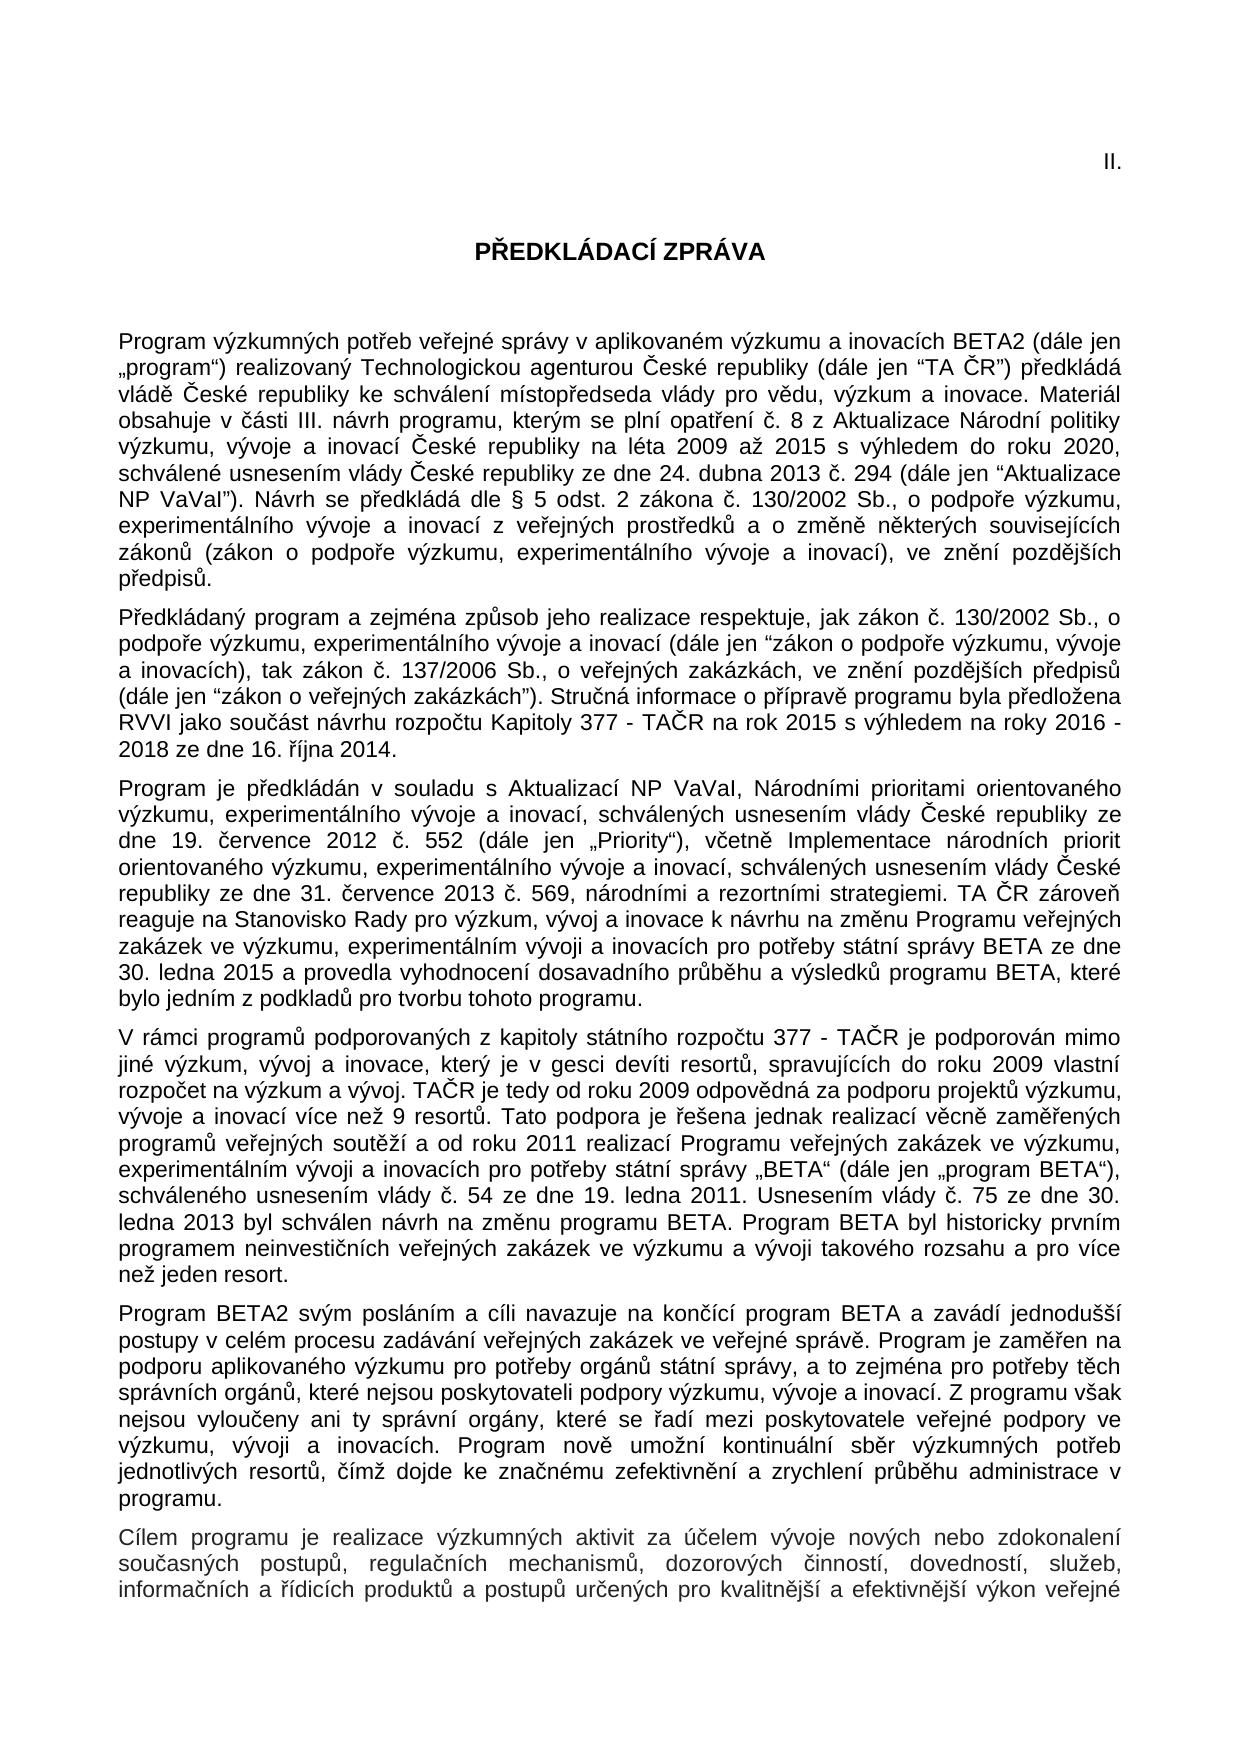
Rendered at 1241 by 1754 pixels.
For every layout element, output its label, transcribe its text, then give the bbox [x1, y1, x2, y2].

text Předkládaný program a zejména způsob jeho realizace respektuje, jak zákon č. 130/2002 Sb., o podpoře výzkumu, experimentálního vývoje a inovací (dále jen “zákon o podpoře výzkumu, vývoje a inovacích), tak zákon č. 137/2006 Sb., o veřejných zakázkách, ve znění pozdějších předpisů (dále jen “zákon o veřejných zakázkách”). Stručná informace o přípravě programu byla předložena RVVI jako součást návrhu rozpočtu Kapitoly 377 - TAČR na rok 2015 s výhledem na roky 2016 - 2018 ze dne 16. října 2014. [118, 604, 1122, 762]
text Program je předkládán v souladu s Aktualizací NP VaVaI, Národními prioritami orientovaného výzkumu, experimentálního vývoje a inovací, schválených usnesením vlády České republiky ze dne 19. července 2012 č. 552 (dále jen „Priority“), včetně Implementace národních priorit orientovaného výzkumu, experimentálního vývoje a inovací, schválených usnesením vlády České republiky ze dne 31. července 2013 č. 569, národními a rezortními strategiemi. TA ČR zároveň reaguje na Stanovisko Rady pro výzkum, vývoj a inovace k návrhu na změnu Programu veřejných zakázek ve výzkumu, experimentálním vývoji a inovacích pro potřeby státní správy BETA ze dne 30. ledna 2015 a provedla vyhodnocení dosavadního průběhu a výsledků programu BETA, které bylo jedním z podkladů pro tvorbu tohoto programu. [118, 774, 1122, 1012]
text V rámci programů podporovaných z kapitoly státního rozpočtu 377 - TAČR je podporován mimo jiné výzkum, vývoj a inovace, který je v gesci devíti resortů, spravujících do roku 2009 vlastní rozpočet na výzkum a vývoj. TAČR je tedy od roku 2009 odpovědná za podporu projektů výzkumu, vývoje a inovací více než 9 resortů. Tato podpora je řešena jednak realizací věcně zaměřených programů veřejných soutěží a od roku 2011 realizací Programu veřejných zakázek ve výzkumu, experimentálním vývoji a inovacích pro potřeby státní správy „BETA“ (dále jen „program BETA“), schváleného usnesením vlády č. 54 ze dne 19. ledna 2011. Usnesením vlády č. 75 ze dne 30. ledna 2013 byl schválen návrh na změnu programu BETA. Program BETA byl historicky prvním programem neinvestičních veřejných zakázek ve výzkumu a vývoji takového rozsahu a pro více než jeden resort. [118, 1024, 1122, 1288]
text PŘEDKLÁDACÍ ZPRÁVA [118, 237, 1122, 265]
text II. [118, 148, 1122, 174]
text Program výzkumných potřeb veřejné správy v aplikovaném výzkumu a inovacích BETA2 (dále jen „program“) realizovaný Technologickou agenturou České republiky (dále jen “TA ČR”) předkládá vládě České republiky ke schválení místopředseda vlády pro vědu, výzkum a inovace. Materiál obsahuje v části III. návrh programu, kterým se plní opatření č. 8 z Aktualizace Národní politiky výzkumu, vývoje a inovací České republiky na léta 2009 až 2015 s výhledem do roku 2020, schválené usnesením vlády České republiky ze dne 24. dubna 2013 č. 294 (dále jen “Aktualizace NP VaVaI”). Návrh se předkládá dle § 5 odst. 2 zákona č. 130/2002 Sb., o podpoře výzkumu, experimentálního vývoje a inovací z veřejných prostředků a o změně některých souvisejících zákonů (zákon o podpoře výzkumu, experimentálního vývoje a inovací), ve znění pozdějších předpisů. [118, 328, 1122, 591]
text Program BETA2 svým posláním a cíli navazuje na končící program BETA a zavádí jednodušší postupy v celém procesu zadávání veřejných zakázek ve veřejné správě. Program je zaměřen na podporu aplikovaného výzkumu pro potřeby orgánů státní správy, a to zejména pro potřeby těch správních orgánů, které nejsou poskytovateli podpory výzkumu, vývoje a inovací. Z programu však nejsou vyloučeny ani ty správní orgány, které se řadí mezi poskytovatele veřejné podpory ve výzkumu, vývoji a inovacích. Program nově umožní kontinuální sběr výzkumných potřeb jednotlivých resortů, čímž dojde ke značnému zefektivnění a zrychlení průběhu administrace v programu. [118, 1300, 1122, 1511]
